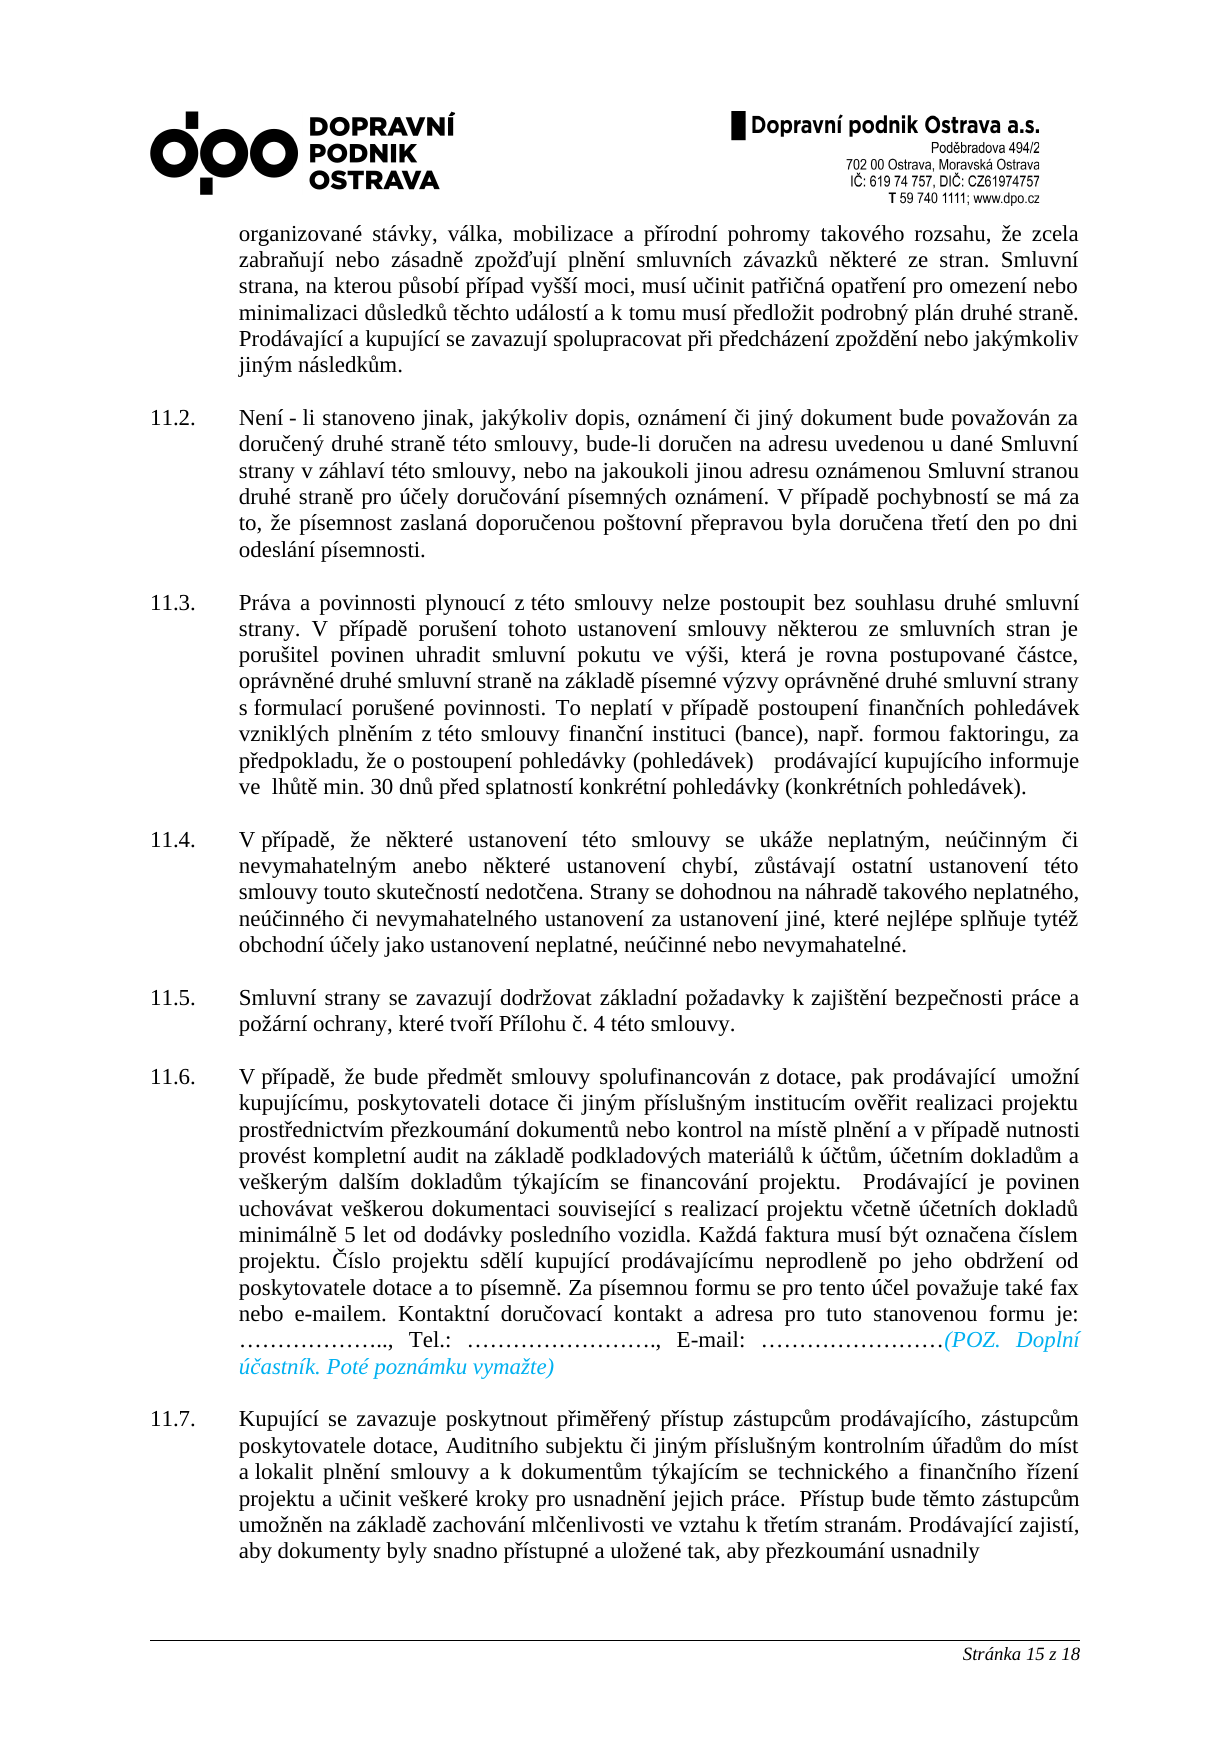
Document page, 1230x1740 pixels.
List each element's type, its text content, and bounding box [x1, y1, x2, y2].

list Není - li stanoveno jinak, jakýkoliv dopis, oznámení či jiný dokument bude považován za doručený druhé straně této smlouvy, bude-li doručen na adresu uvedenou u dané Smluvní strany v záhlaví této smlouvy, nebo na jakoukoli jinou adresu oznámenou Smluvní stranou druhé straně pro účely doručování písemných oznámení. V případě pochybností se má za to, že písemnost zaslaná doporučenou poštovní přepravou byla doručena třetí den po dni odeslání písemnosti. [150, 404, 1080, 562]
picture [150, 111, 456, 195]
list V případě, že bude předmět smlouvy spolufinancován z dotace, pak prodávající umožní kupujícímu, poskytovateli dotace či jiným příslušným institucím ověřit realizaci projektu prostřednictvím přezkoumání dokumentů nebo kontrol na místě plnění a v případě nutnosti provést kompletní audit na základě podkladových materiálů k účtům, účetním dokladům a veškerým dalším dokladům týkajícím se financování projektu. Prodávající je povinen uchovávat veškerou dokumentaci související s realizací projektu včetně účetních dokladů minimálně 5 let od dodávky posledního vozidla. Každá faktura musí být označena číslem projektu. Číslo projektu sdělí kupující prodávajícímu neprodleně po jeho obdržení od poskytovatele dotace a to písemně. Za písemnou formu se pro tento účel považuje také fax nebo e-mailem. Kontaktní doručovací kontakt a adresa pro tuto stanovenou formu je: ……………….., Tel.: ……………………., E-mail: ……………………(POZ. Doplní účastník. Poté poznámku vymažte) [150, 1063, 1080, 1379]
list Smluvní strany se zavazují dodržovat základní požadavky k zajištění bezpečnosti práce a požární ochrany, které tvoří Přílohu č. 4 této smlouvy. [150, 984, 1080, 1037]
list Práva a povinnosti plynoucí z této smlouvy nelze postoupit bez souhlasu druhé smluvní strany. V případě porušení tohoto ustanovení smlouvy některou ze smluvních stran je porušitel povinen uhradit smluvní pokutu ve výši, která je rovna postupované částce, oprávněné druhé smluvní straně na základě písemné výzvy oprávněné druhé smluvní strany s formulací porušené povinnosti. To neplatí v případě postoupení finančních pohledávek vzniklých plněním z této smlouvy finanční instituci (bance), např. formou faktoringu, za předpokladu, že o postoupení pohledávky (pohledávek) prodávající kupujícího informuje ve lhůtě min. 30 dnů před splatností konkrétní pohledávky (konkrétních pohledávek). [150, 588, 1080, 799]
picture [731, 111, 1040, 206]
list V případě, že některé ustanovení této smlouvy se ukáže neplatným, neúčinným či nevymahatelným anebo některé ustanovení chybí, zůstávají ostatní ustanovení této smlouvy touto skutečností nedotčena. Strany se dohodnou na náhradě takového neplatného, neúčinného či nevymahatelného ustanovení za ustanovení jiné, které nejlépe splňuje tytéž obchodní účely jako ustanovení neplatné, neúčinné nebo nevymahatelné. [150, 826, 1080, 957]
list Kupující se zavazuje poskytnout přiměřený přístup zástupcům prodávajícího, zástupcům poskytovatele dotace, Auditního subjektu či jiným příslušným kontrolním úřadům do míst a lokalit plnění smlouvy a k dokumentům týkajícím se technického a finančního řízení projektu a učinit veškeré kroky pro usnadnění jejich práce. Přístup bude těmto zástupcům umožněn na základě zachování mlčenlivosti ve vztahu k třetím stranám. Prodávající zajistí, aby dokumenty byly snadno přístupné a uložené tak, aby přezkoumání usnadnily [150, 1406, 1080, 1564]
